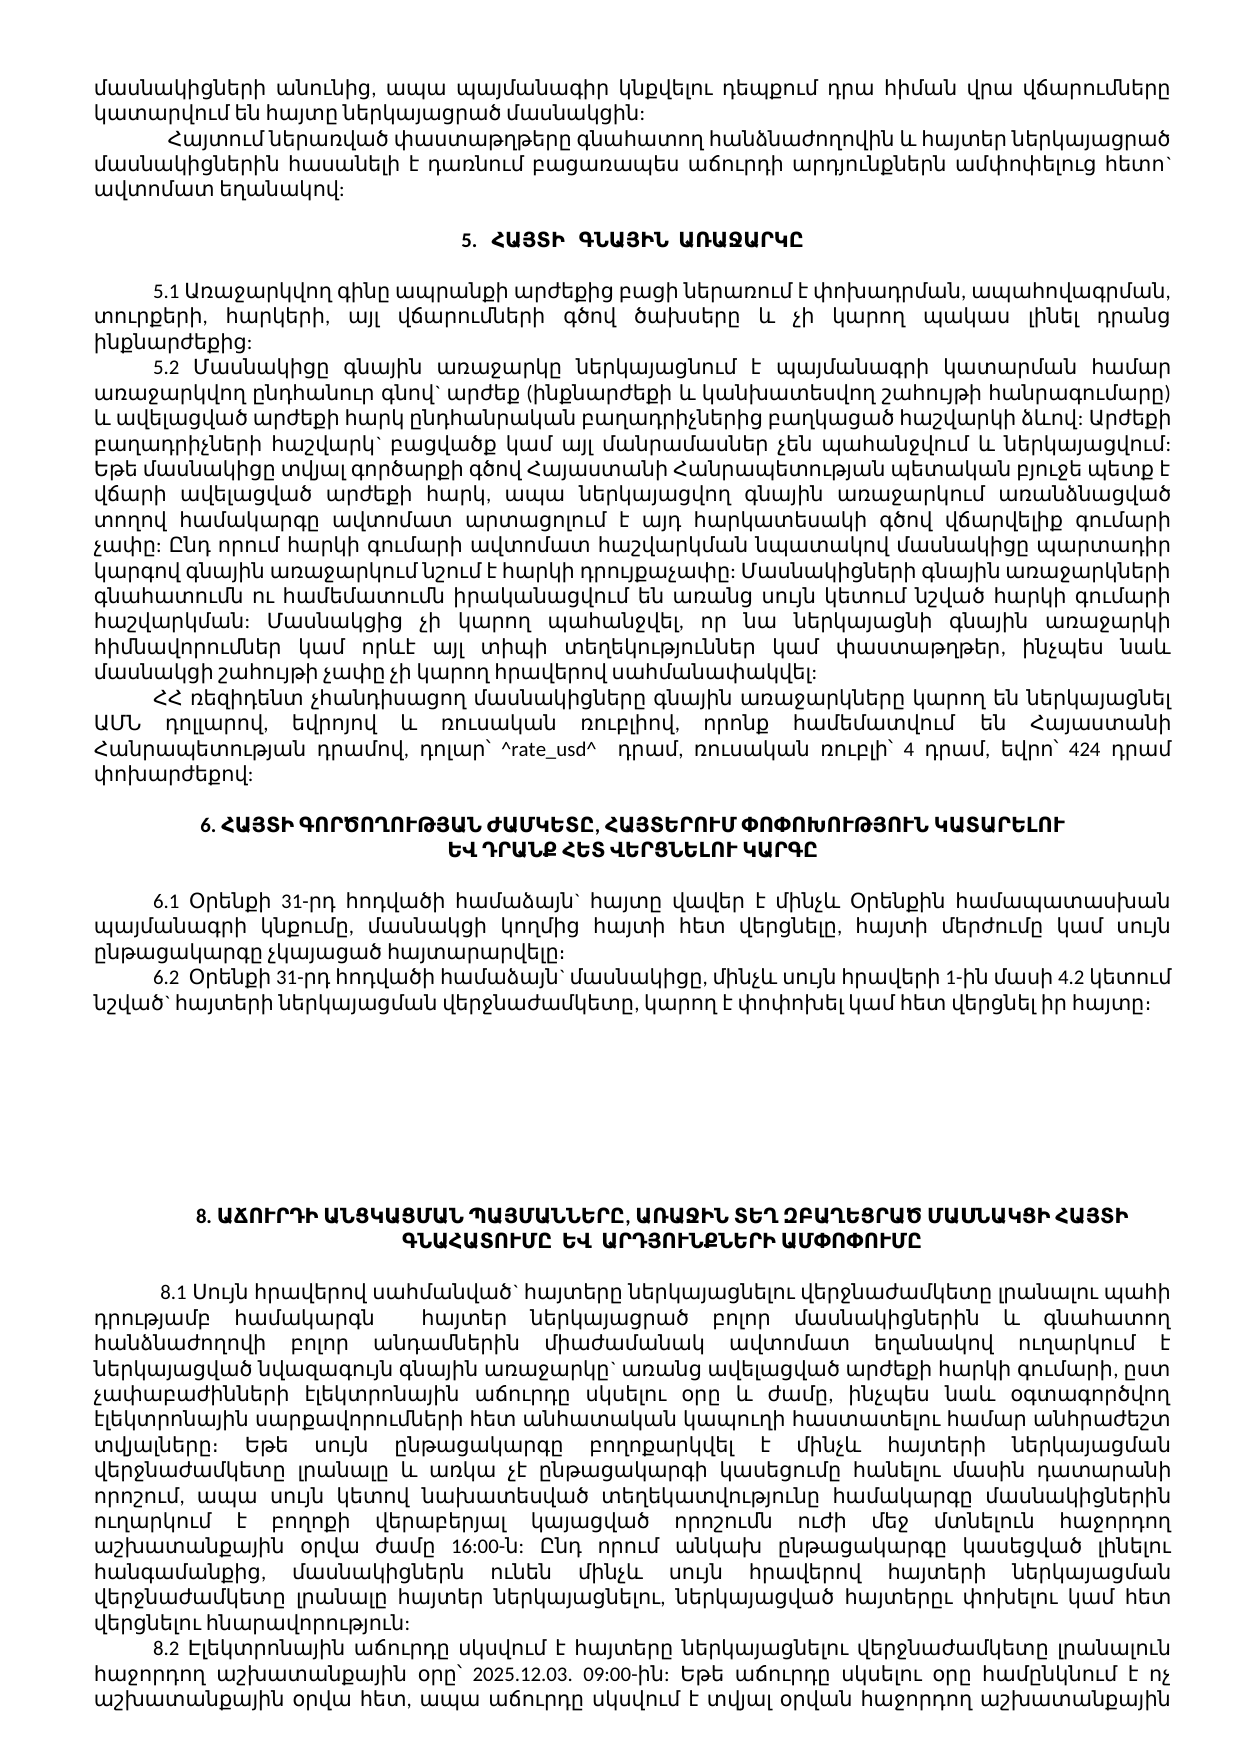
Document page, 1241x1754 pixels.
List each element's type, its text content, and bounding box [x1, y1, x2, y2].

text ՀՀ ռեզիդենտ չհանդիսացող մասնակիցները գնային առաջարկները կարող են ներկայացնել ԱՄՆ դոլլարով, եվրոյով և ռուսական ռուբլիով, որոնք համեմատվում են Հայաստանի Հանրապետության դրամով, դոլար՝ ^rate_usd^ դրամ, ռուսական ռուբլի՝ 4 դրամ, եվրո՝ 424 դրամ փոխարժեքով: [94, 685, 1171, 787]
text ԵՎ ԴՐԱՆՔ ՀԵՏ ՎԵՐՑՆԵԼՈՒ ԿԱՐԳԸ [94, 837, 1171, 863]
text 6.2 Օրենքի 31-րդ հոդվածի համաձայն` մասնակիցը, մինչև սույն հրավերի 1-ին մասի 4.2 կետում նշված` հայտերի ներկայացման վերջնաժամկետը, կարող է փոփոխել կամ հետ վերցնել իր հայտը։ [94, 964, 1171, 1015]
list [94, 75, 1171, 126]
text 5. ՀԱՅՏԻ ԳՆԱՅԻՆ ԱՌԱՋԱՐԿԸ [94, 227, 1171, 253]
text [94, 1635, 1171, 1712]
text 5.2 Մասնակիցը գնային առաջարկը ներկայացնում է պայմանագրի կատարման համար առաջարկվող ընդհանուր գնով` արժեք (ինքնարժեքի և կանխատեսվող շահույթի հանրագումարը) և ավելացված արժեքի հարկ ընդհանրական բաղադրիչներից բաղկացած հաշվարկի ձևով: Արժեքի բաղադրիչների հաշվարկ` բացվածք կամ այլ մանրամասներ չեն պահանջվում և ներկայացվում: Եթե մասնակիցը տվյալ գործարքի գծով Հայաստանի Հանրապետության պետական բյուջե պետք է վճարի ավելացված արժեքի հարկ, ապա ներկայացվող գնային առաջարկում առանձնացված տողով համակարգը ավտոմատ արտացոլում է այդ հարկատեսակի գծով վճարվելիք գումարի չափը: Ընդ որում հարկի գումարի ավտոմատ հաշվարկման նպատակով մասնակիցը պարտադիր կարգով գնային առաջարկում նշում է հարկի դրույքաչափը: Մասնակիցների գնային առաջարկների գնահատումն ու համեմատումն իրականացվում են առանց սույն կետում նշված հարկի գումարի հաշվարկման: Մասնակցից չի կարող պահանջվել, որ նա ներկայացնի գնային առաջարկի հիմնավորումներ կամ որևէ այլ տիպի տեղեկություններ կամ փաստաթղթեր, ինչպես նաև մասնակցի շահույթի չափը չի կարող հրավերով սահմանափակվել: [94, 354, 1171, 685]
text 8.1 Սույն հրավերով սահմանված` հայտերը ներկայացնելու վերջնաժամկետը լրանալու պահի դրությամբ համակարգն հայտեր ներկայացրած բոլոր մասնակիցներին և գնահատող հանձնաժողովի բոլոր անդամներին միաժամանակ ավտոմատ եղանակով ուղարկում է ներկայացված նվազագույն գնային առաջարկը` առանց ավելացված արժեքի հարկի գումարի, ըստ չափաբաժինների էլեկտրոնային աճուրդը սկսելու օրը և ժամը, ինչպես նաև օգտագործվող էլեկտրոնային սարքավորումների հետ անհատական կապուղի հաստատելու համար անհրաժեշտ տվյալները։ Եթե սույն ընթացակարգը բողոքարկվել է մինչև հայտերի ներկայացման վերջնաժամկետը լրանալը և առկա չէ ընթացակարգի կասեցումը հանելու մասին դատարանի որոշում, ապա սույն կետով նախատեսված տեղեկատվությունը համակարգը մասնակիցներին ուղարկում է բողոքի վերաբերյալ կայացված որոշումն ուժի մեջ մտնելուն հաջորդող աշխատանքային օրվա ժամը 16:00-ն: Ընդ որում անկախ ընթացակարգը կասեցված լինելու հանգամանքից, մասնակիցներն ունեն մինչև սույն հրավերով հայտերի ներկայացման վերջնաժամկետը լրանալը հայտեր ներկայացնելու, ներկայացված հայտերըւ փոխելու կամ հետ վերցնելու հնարավորություն: [94, 1279, 1171, 1635]
text Հայտում ներառված փաստաթղթերը գնահատող հանձնաժողովին և հայտեր ներկայացրած մասնակիցներին հասանելի է դառնում բացառապես աճուրդի արդյունքներն ամփոփելուց հետո` ավտոմատ եղանակով: [94, 126, 1171, 202]
text 5.1 Առաջարկվող գինը ապրանքի արժեքից բացի ներառում է փոխադրման, ապահովագրման, տուրքերի, հարկերի, այլ վճարումների գծով ծախսերը և չի կարող պակաս լինել դրանց ինքնարժեքից: [94, 278, 1171, 354]
text 6.1 Օրենքի 31-րդ հոդվածի համաձայն` հայտը վավեր է մինչև Օրենքին համապատասխան պայմանագրի կնքումը, մասնակցի կողմից հայտի հետ վերցնելը, հայտի մերժումը կամ սույն ընթացակարգը չկայացած հայտարարվելը։ [94, 888, 1171, 964]
text 6. ՀԱՅՏԻ ԳՈՐԾՈՂՈՒԹՅԱՆ ԺԱՄԿԵՏԸ, ՀԱՅՏԵՐՈՒՄ ՓՈՓՈԽՈՒԹՅՈՒՆ ԿԱՏԱՐԵԼՈՒ [94, 812, 1171, 837]
text 8. ԱՃՈՒՐԴԻ ԱՆՑԿԱՑՄԱՆ ՊԱՅՄԱՆՆԵՐԸ, ԱՌԱՋԻՆ ՏԵՂ ԶԲԱՂԵՑՐԱԾ ՄԱՍՆԱԿՑԻ ՀԱՅՏԻ [94, 1203, 1171, 1229]
text ԳՆԱՀԱՏՈՒՄԸ ԵՎ ԱՐԴՅՈՒՆՔՆԵՐԻ ԱՄՓՈՓՈՒՄԸ [94, 1229, 1171, 1254]
